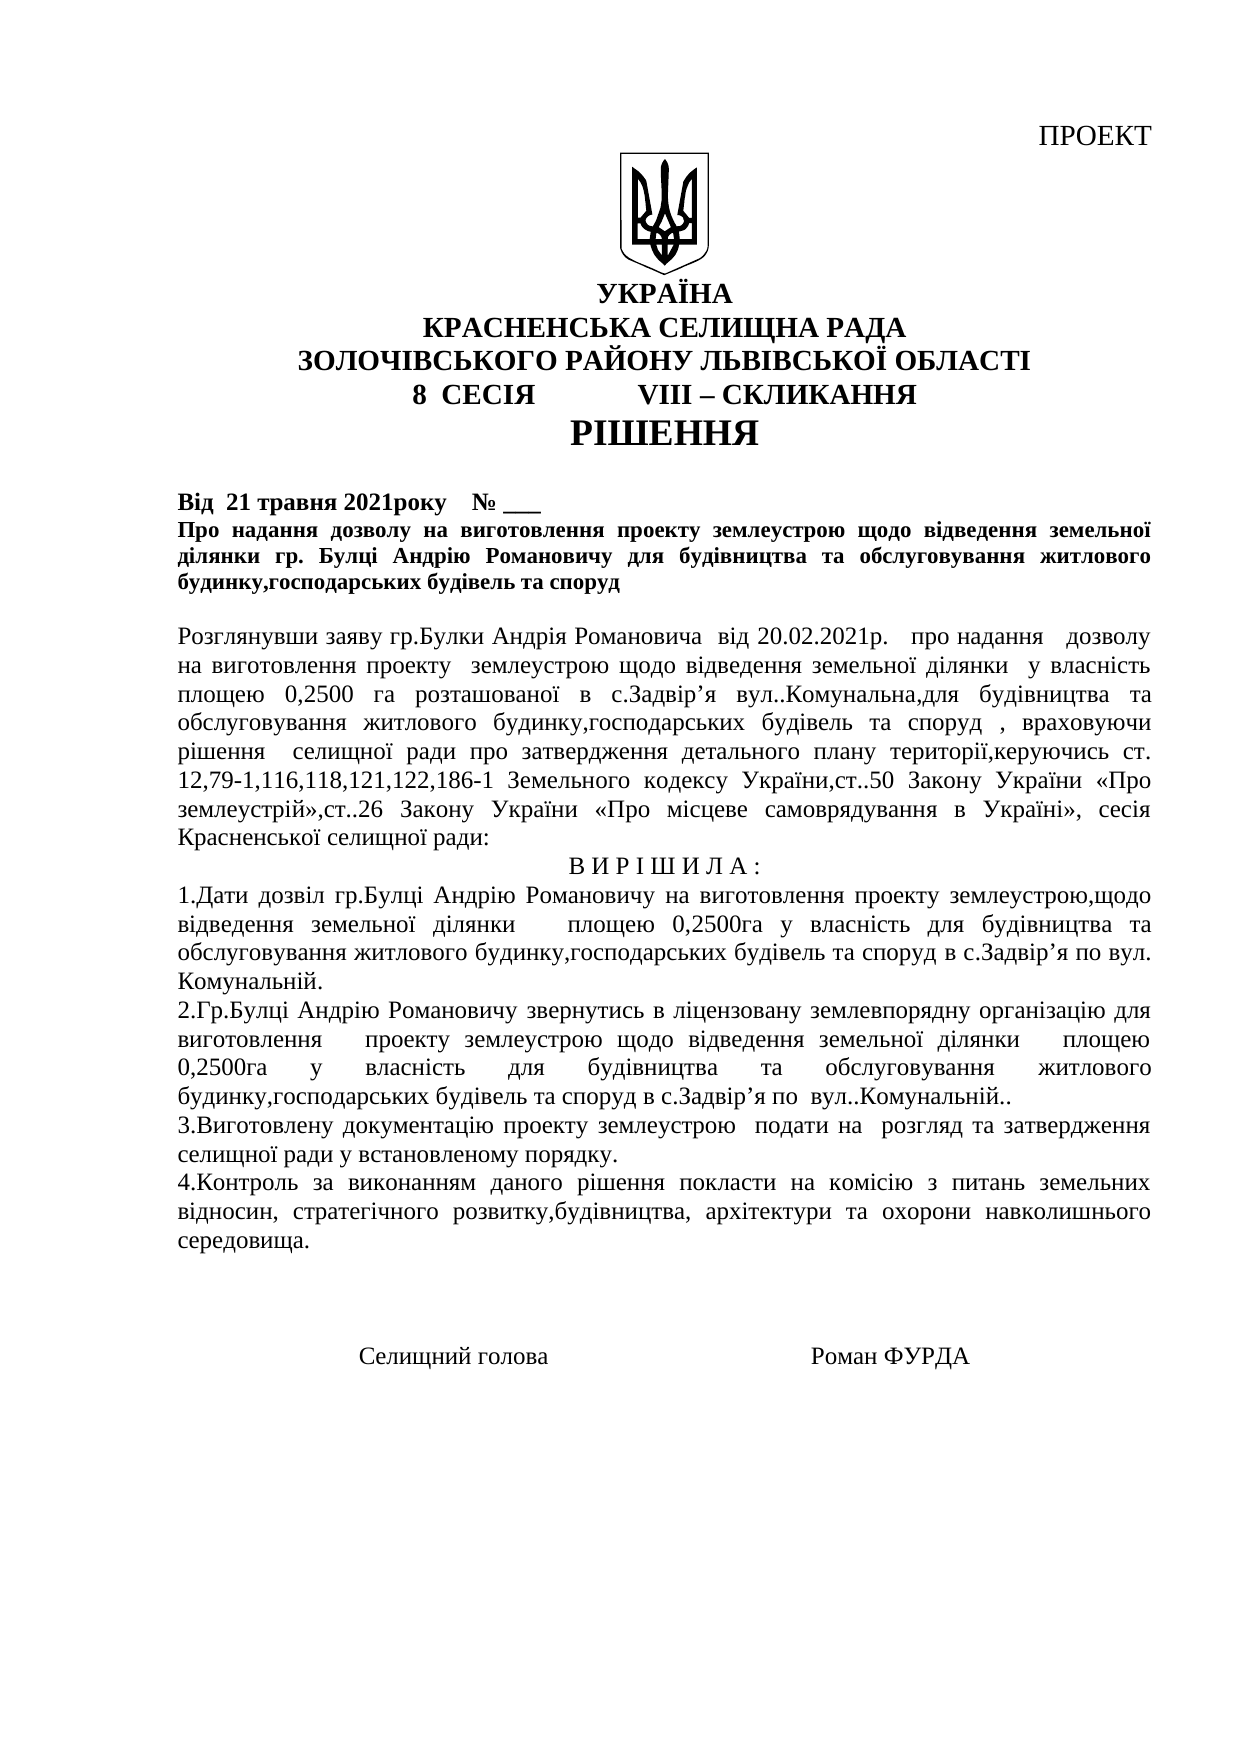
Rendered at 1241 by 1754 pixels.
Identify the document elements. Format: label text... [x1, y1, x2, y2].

text КРАСНЕНСЬКА СЕЛИЩНА РАДА [177, 310, 1152, 343]
text 8 СЕСІЯ VIII – СКЛИКАННЯ [177, 377, 1152, 410]
text Розглянувши заяву гр.Булки Андрія Романовича від 20.02.2021р. про надання дозволу на виготовлення проекту землеустрою щодо відведення земельної ділянки у власність площею 0,2500 га розташованої в с.Задвір’я вул..Комунальна,для будівництва та обслуговування житлового будинку,господарських будівель та споруд , враховуючи рішення селищної ради про затвердження детального плану території,керуючись ст. 12,79-1,116,118,121,122,186-1 Земельного кодексу України,ст..50 Закону України «Про землеустрій»,ст..26 Закону України «Про місцеве самоврядування в Україні», сесія Красненської селищної ради: [177, 621, 1152, 851]
text РІШЕННЯ [177, 410, 1152, 453]
text В И Р І Ш И Л А : [177, 851, 1152, 880]
text Від 21 травня 2021року № ___ [177, 487, 1152, 516]
text ПРОЕКТ [177, 118, 1152, 152]
text 1.Дати дозвіл гр.Булці Андрію Романовичу на виготовлення проекту землеустрою,щодо відведення земельної ділянки площею 0,2500га у власність для будівництва та обслуговування житлового будинку,господарських будівель та споруд в с.Задвір’я по вул. Комунальній. [177, 880, 1152, 995]
text 4.Контроль за виконанням даного рішення покласти на комісію з питань земельних відносин, стратегічного розвитку,будівництва, архітектури та охорони навколишнього середовища. [177, 1167, 1152, 1254]
text 2.Гр.Булці Андрію Романовичу звернутись в ліцензовану землевпорядну організацію для виготовлення проекту землеустрою щодо відведення земельної ділянки площею 0,2500га у власність для будівництва та обслуговування житлового будинку,господарських будівель та споруд в с.Задвір’я по вул..Комунальній.. [177, 995, 1152, 1110]
text УКРАЇНА [177, 276, 1152, 310]
text Селищний голова Роман ФУРДА [177, 1341, 1152, 1370]
text Про надання дозволу на виготовлення проекту землеустрою щодо відведення земельної ділянки гр. Булці Андрію Романовичу для будівництва та обслуговування житлового будинку,господарських будівель та споруд [177, 516, 1152, 595]
text ЗОЛОЧІВСЬКОГО РАЙОНУ ЛЬВІВСЬКОЇ ОБЛАСТІ [177, 343, 1152, 377]
text 3.Виготовлену документацію проекту землеустрою подати на розгляд та затвердження селищної ради у встановленому порядку. [177, 1110, 1152, 1167]
